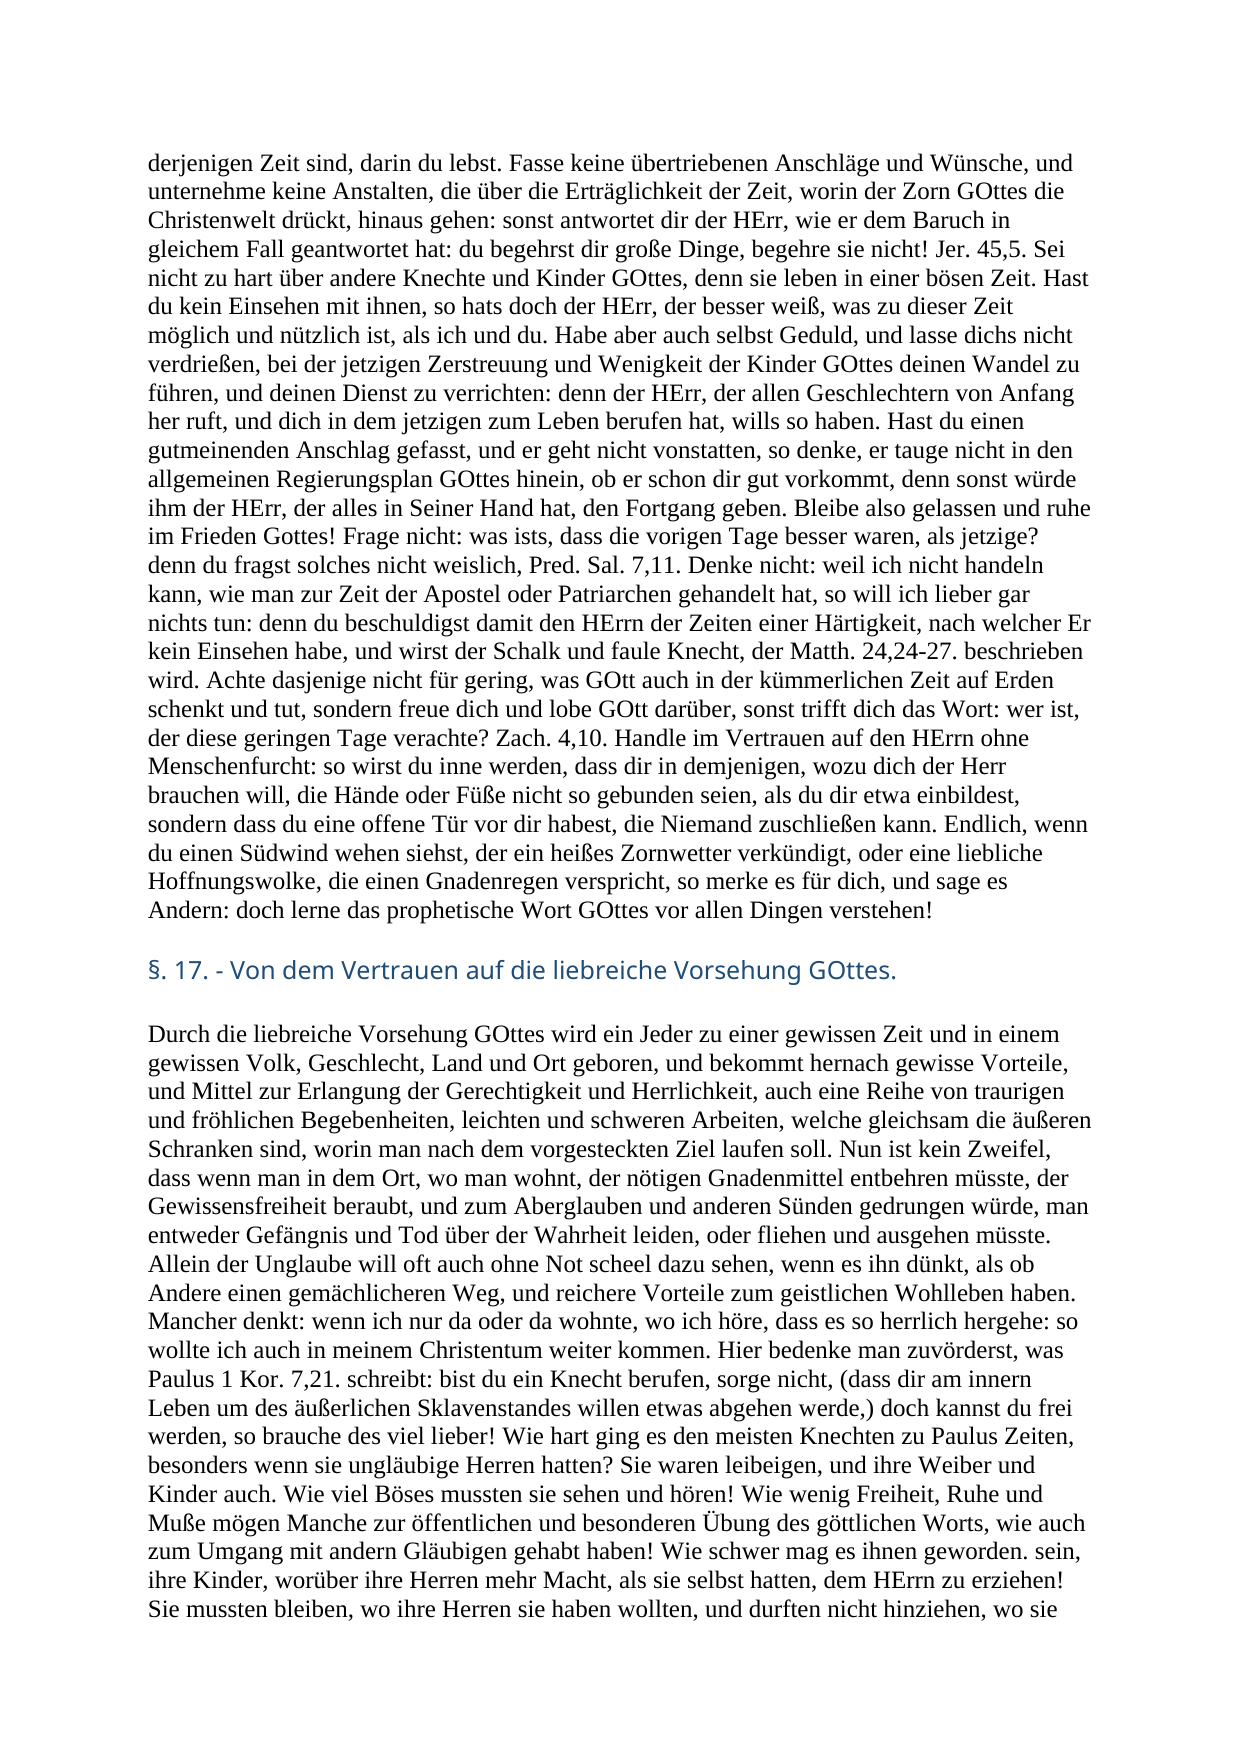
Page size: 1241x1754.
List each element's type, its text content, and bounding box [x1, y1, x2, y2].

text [148, 1019, 1093, 1623]
subtitle §. 17. - Von dem Vertrauen auf die liebreiche Vorsehung GOttes. [148, 953, 1093, 987]
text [148, 148, 1093, 924]
